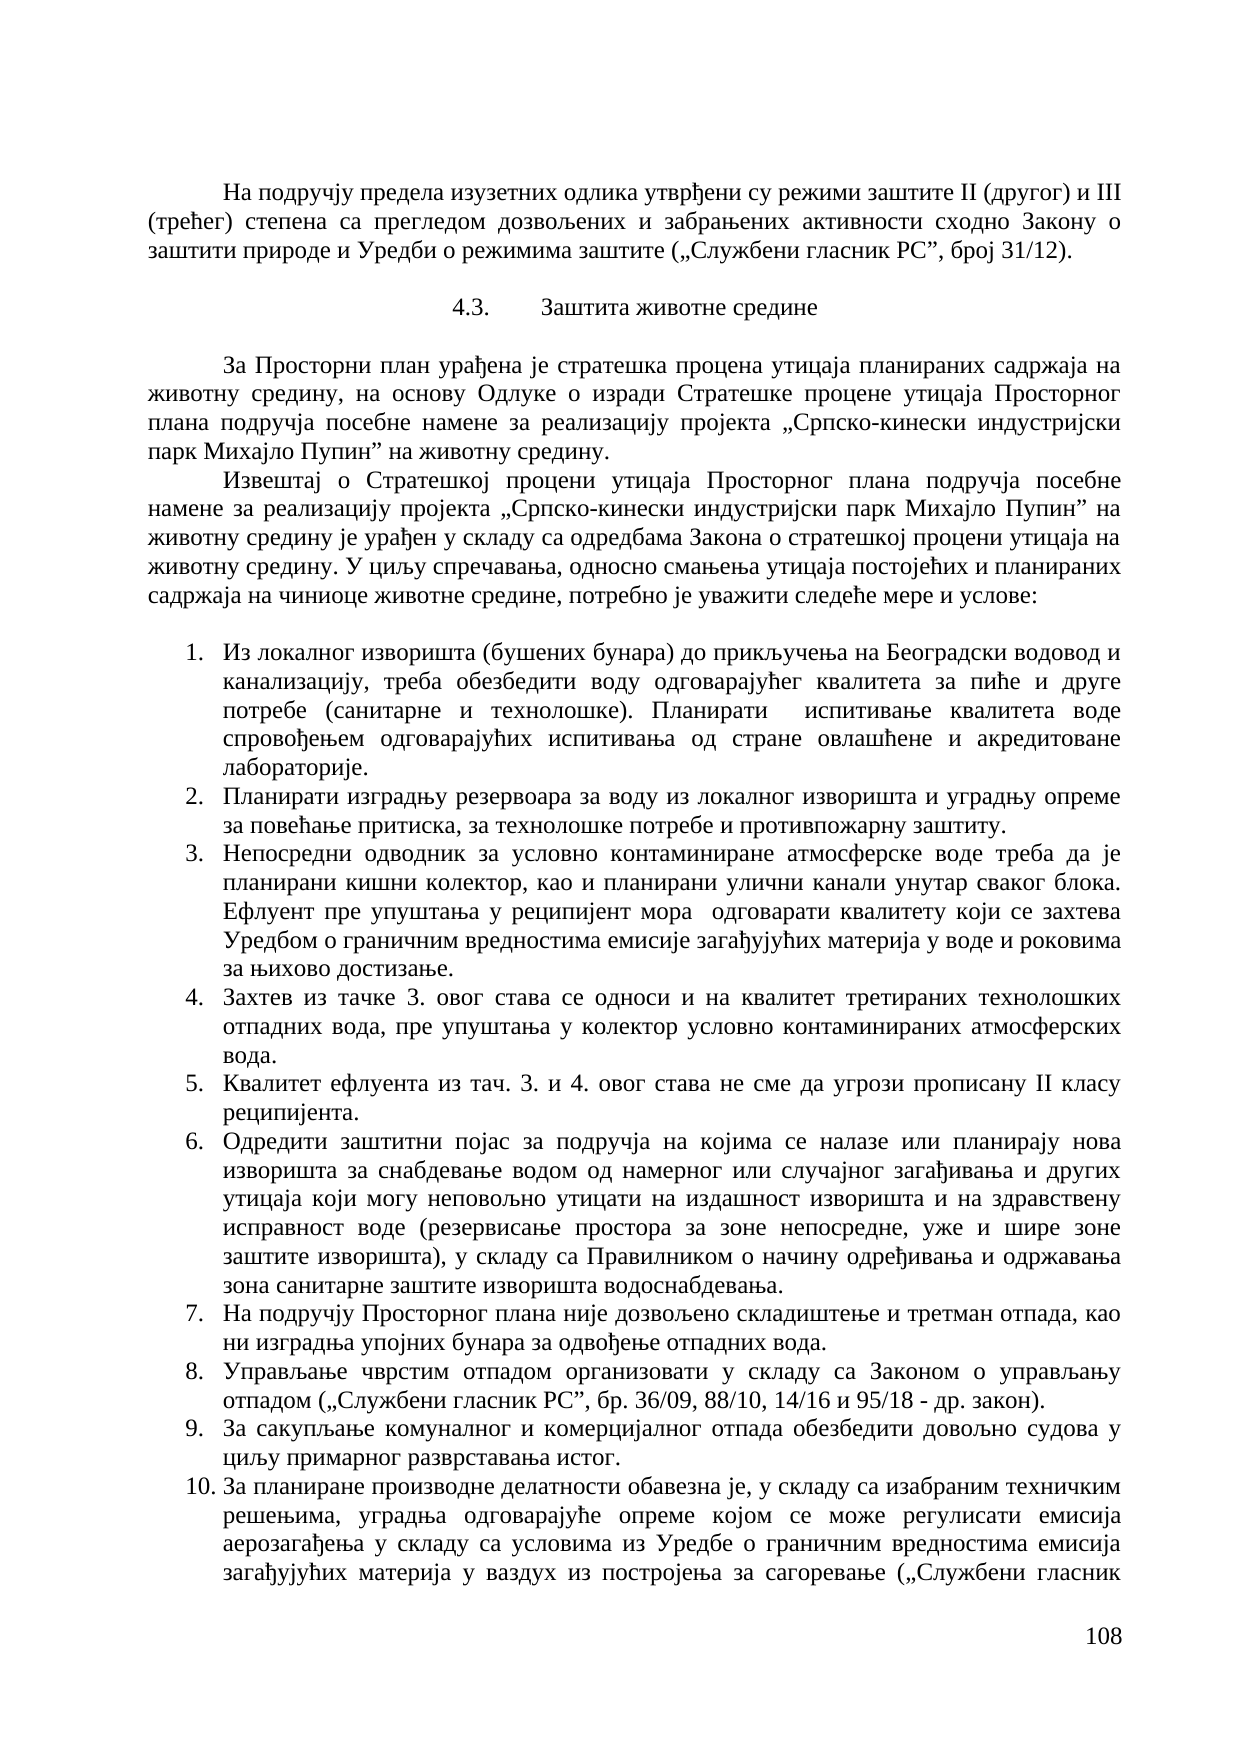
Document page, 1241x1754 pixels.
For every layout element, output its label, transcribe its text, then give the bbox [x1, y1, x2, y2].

list Квалитет ефлуента из тач. 3. и 4. овог става не сме да угрози прописану II класу реципијента. [185, 1068, 1122, 1126]
list Непосредни одводник за условно контаминиране атмосферске воде треба да је планирани кишни колектор, као и планирани улични канали унутар сваког блока. Ефлуент пре упуштања у реципијент мора одговарати квалитету који се захтева Уредбом о граничним вредностима емисије загађујућих материја у воде и роковима за њихово достизање. [185, 838, 1122, 982]
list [185, 1471, 1122, 1586]
text На подручју предела изузетних одлика утврђени су режими заштите II (другог) и III (трећег) степена са прегледом дозвољених и забрањених активности сходно Закону о заштити природе и Уредби о режимима заштите („Службени гласник РС”, број 31/12). [148, 177, 1122, 263]
text 4.3. Заштита животне средине [148, 292, 1122, 321]
list За сакупљање комуналног и комерцијалног отпада обезбедити довољно судова у циљу примарног разврставања истог. [185, 1413, 1122, 1471]
list Одредити заштитни појас за подручја на којима се налазе или планирају нова изворишта за снабдевање водом од намерног или случајног загађивања и других утицаја који могу неповољно утицати на издашност изворишта и на здравствену исправност воде (резервисање простора за зоне непосредне, уже и шире зоне заштите изворишта), у складу са Правилником о начину одређивања и одржавања зона санитарне заштите изворишта водоснабдевања. [185, 1126, 1122, 1298]
list Из локалног изворишта (бушених бунара) до прикључењa на Београдски водовод и канализацију, треба обезбедити воду одговарајућег квалитета за пиће и друге потребе (санитарне и технолошке). Планирати испитивање квалитета воде спровођењем одговарајућих испитивања од стране овлашћене и акредитоване лабораторије. [185, 637, 1122, 781]
list Захтев из тачке 3. овог става се односи и на квалитет третираних технолошких отпадних вода, пре упуштања у колектор условно контаминираних атмосферских вода. [185, 982, 1122, 1068]
text За Просторни план урађена је стратешка процена утицаја планираних садржаја на животну средину, на основу Одлуке о изради Стратешке процене утицаја Просторног плана подручја посебне намене за реализацију пројекта „Српско-кинески индустријски парк Михајло Пупин” на животну средину. [148, 350, 1122, 465]
list Управљање чврстим отпадом организовати у складу са Законом о управљању отпадом („Службени гласник РС”, бр. 36/09, 88/10, 14/16 и 95/18 - др. закон). [185, 1356, 1122, 1413]
list Планирати изградњу резервоара за воду из локалног изворишта и уградњу опреме за повећање притиска, за технолошке потребе и противпожарну заштиту. [185, 781, 1122, 838]
list На подручју Просторног плана није дозвољено складиштење и третман отпада, као ни изградња упојних бунара за одвођење отпадних вода. [185, 1298, 1122, 1356]
text Извештај о Стратешкој процени утицаја Просторног плана подручја посебне намене за реализацију пројекта „Српско-кинески индустријски парк Михајло Пупин” на животну средину је урађен у складу са одредбама Закона о стратешкој процени утицаја на животну средину. У циљу спречавања, односно смањења утицаја постојећих и планираних садржаја на чиниоце животне средине, потребно је уважити следеће мере и услове: [148, 465, 1122, 608]
